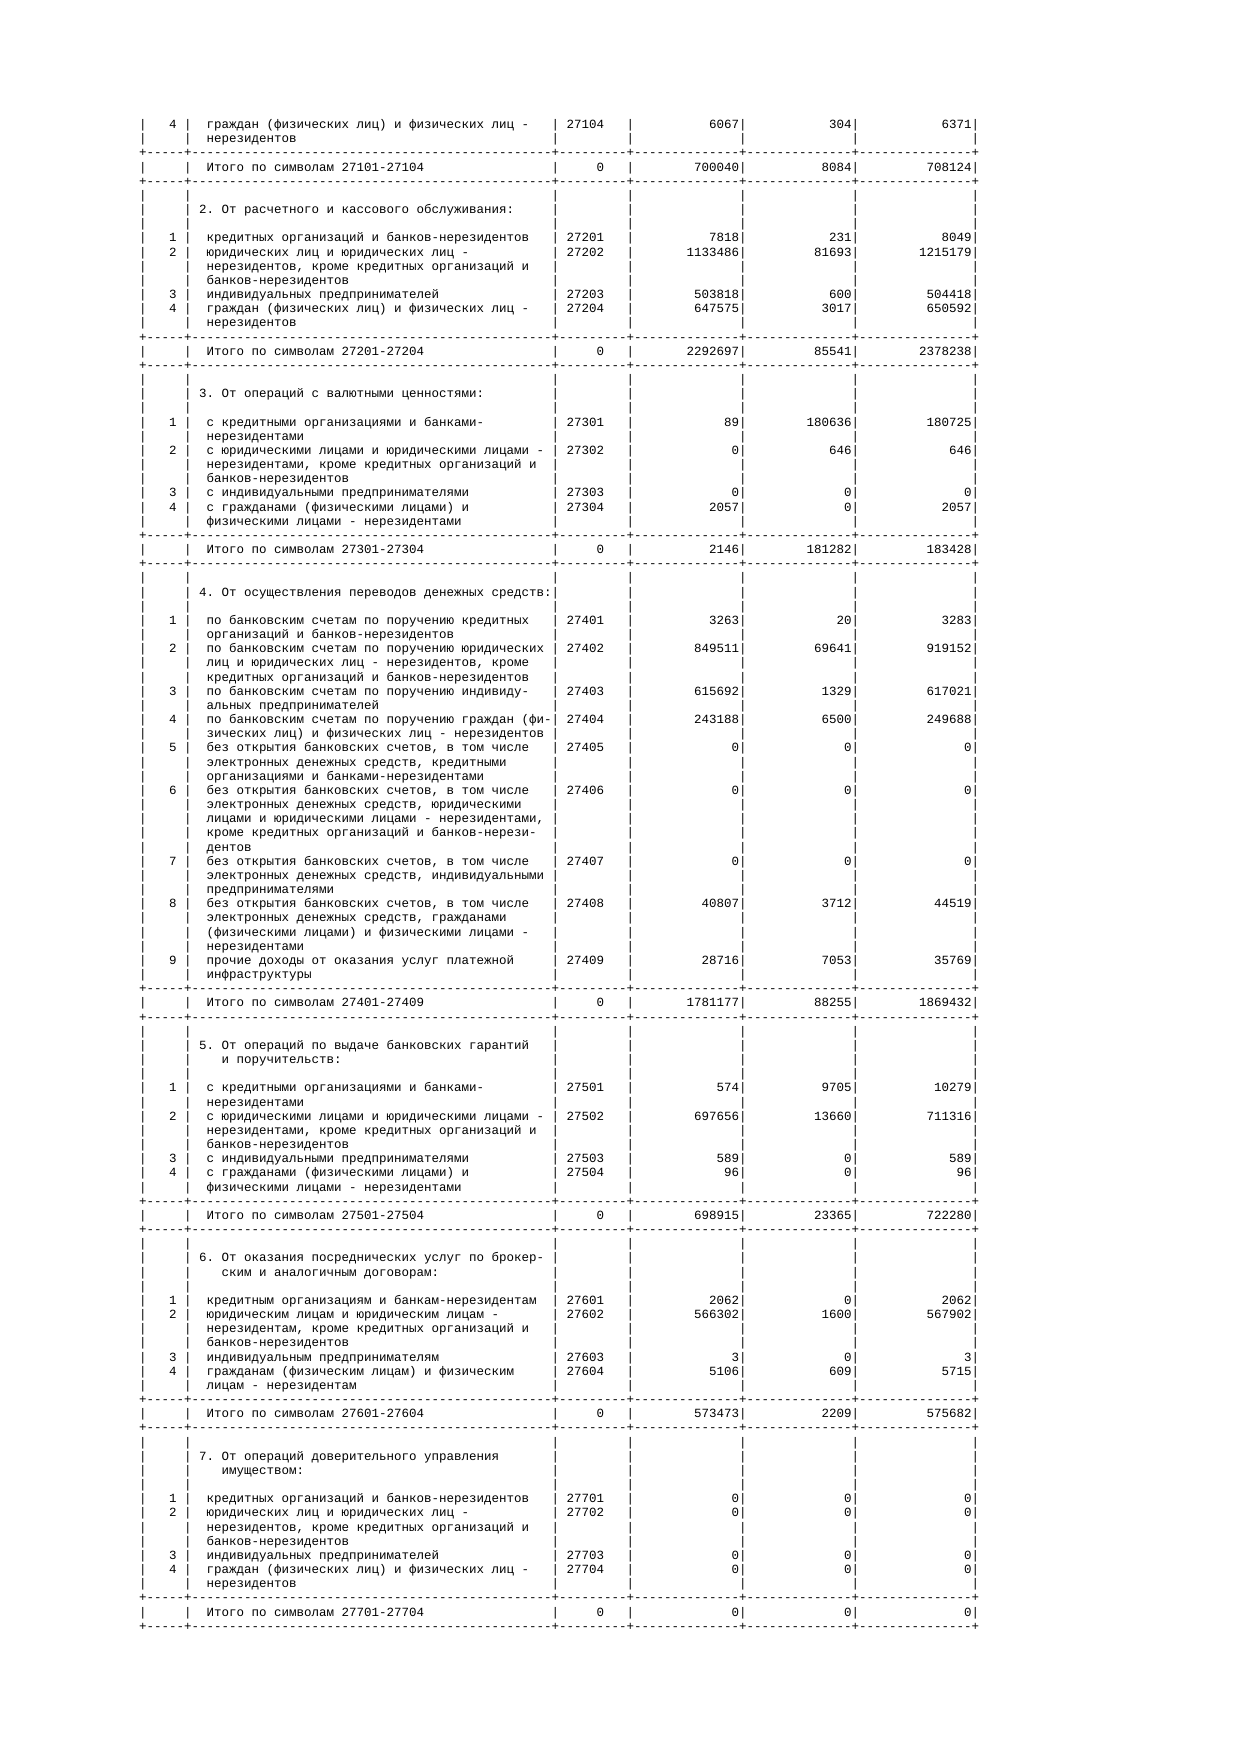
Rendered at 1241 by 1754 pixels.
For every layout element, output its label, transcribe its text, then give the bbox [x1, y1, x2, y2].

text | | | | | | | [139, 600, 1101, 614]
text | 4 | по банковским счетам по поручению граждан (фи-| 27404 | 243188| 6500| 249688| [139, 713, 1101, 727]
text | | Итого по символам 27301-27304 | 0 | 2146| 181282| 183428| [139, 543, 1101, 557]
text | 3 | индивидуальным предпринимателям | 27603 | 3| 0| 3| [139, 1351, 1101, 1365]
text | 2 | юридических лиц и юридических лиц - | 27702 | 0| 0| 0| [139, 1506, 1101, 1521]
text +-----+------------------------------------------------+---------+--------------+--------------+---------------+ [139, 1591, 1101, 1606]
text | 4 | с гражданами (физическими лицами) и | 27504 | 96| 0| 96| [139, 1166, 1101, 1181]
text | 1 | кредитных организаций и банков-нерезидентов | 27701 | 0| 0| 0| [139, 1492, 1101, 1506]
text | | лицами и юридическими лицами - нерезидентами, | | | | | [139, 812, 1101, 826]
text | | лицам - нерезидентам | | | | | [139, 1379, 1101, 1393]
text | | организациями и банками-нерезидентами | | | | | [139, 770, 1101, 784]
text | 6 | без открытия банковских счетов, в том числе | 27406 | 0| 0| 0| [139, 784, 1101, 798]
text | | банков-нерезидентов | | | | | [139, 274, 1101, 288]
text | | предпринимателями | | | | | [139, 883, 1101, 897]
text | | нерезидентам, кроме кредитных организаций и | | | | | [139, 1322, 1101, 1336]
text | 4 | граждан (физических лиц) и физических лиц - | 27204 | 647575| 3017| 650592| [139, 302, 1101, 316]
text | 2 | c юридическими лицами и юридическими лицами - | 27302 | 0| 646| 646| [139, 444, 1101, 458]
text | | нерезидентов | | | | | [139, 1577, 1101, 1591]
text | | нерезидентов, кроме кредитных организаций и | | | | | [139, 260, 1101, 274]
text | | лиц и юридических лиц - нерезидентов, кроме | | | | | [139, 656, 1101, 671]
text | | нерезидентов, кроме кредитных организаций и | | | | | [139, 1521, 1101, 1535]
text +-----+------------------------------------------------+---------+--------------+--------------+---------------+ [139, 529, 1101, 543]
text | | электронных денежных средств, юридическими | | | | | [139, 798, 1101, 812]
text | | организаций и банков-нерезидентов | | | | | [139, 628, 1101, 642]
text | | банков-нерезидентов | | | | | [139, 1535, 1101, 1549]
text +-----+------------------------------------------------+---------+--------------+--------------+---------------+ [139, 359, 1101, 373]
text +-----+------------------------------------------------+---------+--------------+--------------+---------------+ [139, 331, 1101, 345]
text | 2 | с юридическими лицами и юридическими лицами - | 27502 | 697656| 13660| 711316| [139, 1110, 1101, 1124]
text | | 6. От оказания посреднических услуг по брокер- | | | | | [139, 1251, 1101, 1266]
text | | банков-нерезидентов | | | | | [139, 1138, 1101, 1152]
text | 3 | индивидуальных предпринимателей | 27203 | 503818| 600| 504418| [139, 288, 1101, 302]
text | | 7. От операций доверительного управления | | | | | [139, 1450, 1101, 1464]
text +-----+------------------------------------------------+---------+--------------+--------------+---------------+ [139, 1223, 1101, 1237]
text +-----+------------------------------------------------+---------+--------------+--------------+---------------+ [139, 1620, 1101, 1634]
text | | нерезидентов | | | | | [139, 316, 1101, 331]
text | | 4. От осуществления переводов денежных средств:| | | | | [139, 586, 1101, 600]
text | | электронных денежных средств, гражданами | | | | | [139, 911, 1101, 926]
text | 9 | прочие доходы от оказания услуг платежной | 27409 | 28716| 7053| 35769| [139, 954, 1101, 968]
text | 4 | c гражданами (физическими лицами) и | 27304 | 2057| 0| 2057| [139, 501, 1101, 515]
text | | имуществом: | | | | | [139, 1464, 1101, 1478]
text | 1 | по банковским счетам по поручению кредитных | 27401 | 3263| 20| 3283| [139, 614, 1101, 628]
text | 2 | по банковским счетам по поручению юридических | 27402 | 849511| 69641| 919152| [139, 642, 1101, 656]
text +-----+------------------------------------------------+---------+--------------+--------------+---------------+ [139, 146, 1101, 161]
text | 4 | граждан (физических лиц) и физических лиц - | 27704 | 0| 0| 0| [139, 1563, 1101, 1577]
text | 3 | индивидуальных предпринимателей | 27703 | 0| 0| 0| [139, 1549, 1101, 1563]
text | | Итого по символам 27501-27504 | 0 | 698915| 23365| 722280| [139, 1209, 1101, 1223]
text +-----+------------------------------------------------+---------+--------------+--------------+---------------+ [139, 1195, 1101, 1209]
text | | дентов | | | | | [139, 841, 1101, 855]
text | 2 | юридических лиц и юридических лиц - | 27202 | 1133486| 81693| 1215179| [139, 246, 1101, 260]
text | | | | | | | [139, 1025, 1101, 1039]
text | | физическими лицами - нерезидентами | | | | | [139, 1181, 1101, 1195]
text | 7 | без открытия банковских счетов, в том числе | 27407 | 0| 0| 0| [139, 855, 1101, 869]
text | | нерезидентами | | | | | [139, 1096, 1101, 1110]
text | 3 | по банковским счетам по поручению индивиду- | 27403 | 615692| 1329| 617021| [139, 685, 1101, 699]
text | | | | | | | [139, 1067, 1101, 1081]
text | | | | | | | [139, 401, 1101, 416]
text | | | | | | | [139, 217, 1101, 231]
text +-----+------------------------------------------------+---------+--------------+--------------+---------------+ [139, 1011, 1101, 1025]
text | | нерезидентов | | | | | [139, 132, 1101, 146]
text | | нерезидентами, кроме кредитных организаций и | | | | | [139, 458, 1101, 472]
text | | и поручительств: | | | | | [139, 1053, 1101, 1067]
text | | электронных денежных средств, индивидуальными | | | | | [139, 869, 1101, 883]
text | | кроме кредитных организаций и банков-нерези- | | | | | [139, 826, 1101, 841]
text | | (физическими лицами) и физическими лицами - | | | | | [139, 926, 1101, 940]
text | | Итого по символам 27701-27704 | 0 | 0| 0| 0| [139, 1606, 1101, 1620]
text | | инфраструктуры | | | | | [139, 968, 1101, 982]
text | | Итого по символам 27401-27409 | 0 | 1781177| 88255| 1869432| [139, 996, 1101, 1011]
text | | | | | | | [139, 189, 1101, 203]
text | 1 | с кредитными организациями и банками- | 27501 | 574| 9705| 10279| [139, 1081, 1101, 1096]
text | | 2. От расчетного и кассового обслуживания: | | | | | [139, 203, 1101, 217]
text +-----+------------------------------------------------+---------+--------------+--------------+---------------+ [139, 1421, 1101, 1436]
text | | Итого по символам 27601-27604 | 0 | 573473| 2209| 575682| [139, 1407, 1101, 1421]
text | | | | | | | [139, 1280, 1101, 1294]
text | | электронных денежных средств, кредитными | | | | | [139, 756, 1101, 770]
text | | нерезидентами | | | | | [139, 940, 1101, 954]
text +-----+------------------------------------------------+---------+--------------+--------------+---------------+ [139, 557, 1101, 571]
text | | | | | | | [139, 571, 1101, 586]
text | 1 | кредитных организаций и банков-нерезидентов | 27201 | 7818| 231| 8049| [139, 231, 1101, 246]
text | | нерезидентами, кроме кредитных организаций и | | | | | [139, 1124, 1101, 1138]
text | | зических лиц) и физических лиц - нерезидентов | | | | | [139, 727, 1101, 741]
text | 3 | с индивидуальными предпринимателями | 27503 | 589| 0| 589| [139, 1152, 1101, 1166]
text | | ским и аналогичным договорам: | | | | | [139, 1266, 1101, 1280]
text | 1 | с кредитными организациями и банками- | 27301 | 89| 180636| 180725| [139, 416, 1101, 430]
text | | нерезидентами | | | | | [139, 430, 1101, 444]
text | 5 | без открытия банковских счетов, в том числе | 27405 | 0| 0| 0| [139, 741, 1101, 756]
text | 4 | гражданам (физическим лицам) и физическим | 27604 | 5106| 609| 5715| [139, 1365, 1101, 1379]
text | | | | | | | [139, 1237, 1101, 1251]
text | | альных предпринимателей | | | | | [139, 699, 1101, 713]
text | | | | | | | [139, 373, 1101, 387]
text +-----+------------------------------------------------+---------+--------------+--------------+---------------+ [139, 1393, 1101, 1407]
text +-----+------------------------------------------------+---------+--------------+--------------+---------------+ [139, 175, 1101, 189]
text | | 5. От операций по выдаче банковских гарантий | | | | | [139, 1039, 1101, 1053]
text | 8 | без открытия банковских счетов, в том числе | 27408 | 40807| 3712| 44519| [139, 897, 1101, 911]
text | | 3. От операций с валютными ценностями: | | | | | [139, 387, 1101, 401]
text | | Итого по символам 27101-27104 | 0 | 700040| 8084| 708124| [139, 161, 1101, 175]
text | 2 | юридическим лицам и юридическим лицам - | 27602 | 566302| 1600| 567902| [139, 1308, 1101, 1322]
text | | банков-нерезидентов | | | | | [139, 1336, 1101, 1351]
text | | | | | | | [139, 1436, 1101, 1450]
text | | физическими лицами - нерезидентами | | | | | [139, 515, 1101, 529]
text | | кредитных организаций и банков-нерезидентов | | | | | [139, 671, 1101, 685]
text | 4 | граждан (физических лиц) и физических лиц - | 27104 | 6067| 304| 6371| [139, 118, 1101, 132]
text | | | | | | | [139, 1478, 1101, 1492]
text | | Итого по символам 27201-27204 | 0 | 2292697| 85541| 2378238| [139, 345, 1101, 359]
text | 3 | c индивидуальными предпринимателями | 27303 | 0| 0| 0| [139, 486, 1101, 501]
text | | банков-нерезидентов | | | | | [139, 472, 1101, 486]
text | 1 | кредитным организациям и банкам-нерезидентам | 27601 | 2062| 0| 2062| [139, 1294, 1101, 1308]
text +-----+------------------------------------------------+---------+--------------+--------------+---------------+ [139, 982, 1101, 996]
